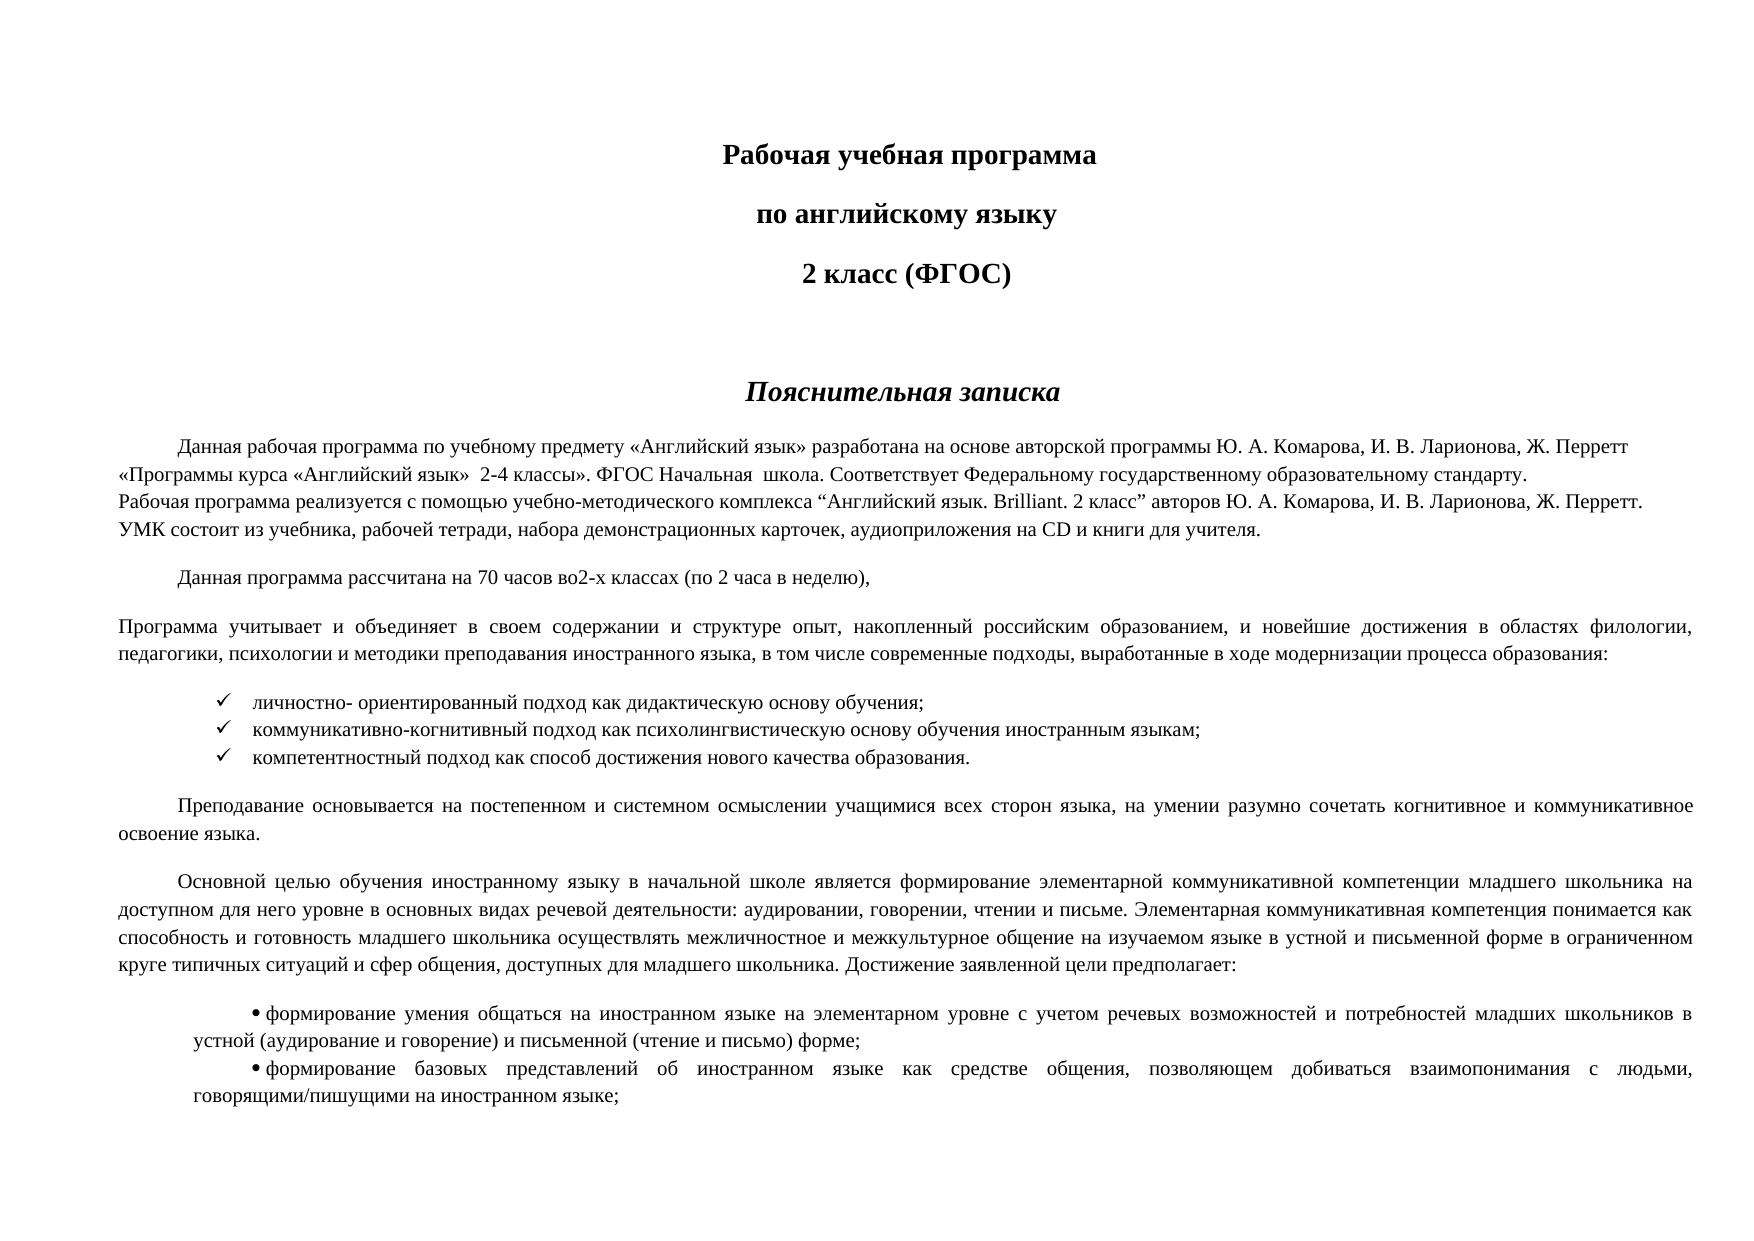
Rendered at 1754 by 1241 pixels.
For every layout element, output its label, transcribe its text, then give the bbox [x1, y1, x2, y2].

list формирование умения общаться на иностранном языке на элементарном уровне с учетом речевых возможностей и потребностей младших школьников в устной (аудирование и говорение) и письменной (чтение и письмо) форме; [193, 1001, 1695, 1052]
text Программа учитывает и объединяет в своем содержании и структуре опыт, накопленный российским образованием, и новейшие достижения в областях филологии, педагогики, психологии и методики преподавания иностранного языка, в том числе современные подходы, выработанные в ходе модернизации процесса образования: [118, 614, 1695, 665]
text Основной целью обучения иностранному языку в начальной школе является формирование элементарной коммуникативной компетенции младшего школьника на доступном для него уровне в основных видах речевой деятельности: аудировании, говорении, чтении и письме. Элементарная коммуникативная компетенция понимается как способность и готовность младшего школьника осуществлять межличностное и межкультурное общение на изучаемом языке в устной и письменной форме в ограниченном круге типичных ситуаций и сфер общения, доступных для младшего школьника. Достижение заявленной цели предполагает: [118, 869, 1695, 976]
text Пояснительная записка [118, 374, 1695, 408]
list личностно- ориентированный подход как дидактическую основу обучения; [215, 690, 1695, 714]
list компетентностный подход как способ достижения нового качества образования. [215, 745, 1695, 769]
text Преподавание основывается на постепенном и системном осмыслении учащимися всех сторон языка, на умении разумно сочетать когнитивное и коммуникативное освоение языка. [118, 793, 1695, 845]
text Данная рабочая программа по учебному предмету «Английский язык» разработана на основе авторской программы Ю. А. Комарова, И. В. Ларионова, Ж. Перретт «Программы курса «Английский язык» 2-4 классы». ФГОС Начальная школа. Соответствует Федеральному государственному образовательному стандарту. Рабочая программа реализуется с помощью учебно-методического комплекса “Английский язык. Brilliant. 2 класс” авторов Ю. А. Комарова, И. В. Ларионова, Ж. Перретт. УМК состоит из учебника, рабочей тетради, набора демонстрационных карточек, аудиоприложения на CD и книги для учителя. [118, 434, 1695, 541]
text по английскому языку [118, 196, 1695, 230]
list формирование базовых представлений об иностранном языке как средстве общения, позволяющем добиваться взаимопонимания с людьми, говорящими/пишущими на иностранном языке; [193, 1056, 1695, 1107]
list коммуникативно-когнитивный подход как психолингвистическую основу обучения иностранным языкам; [215, 717, 1695, 741]
text Рабочая учебная программа [118, 137, 1695, 171]
text Данная программа рассчитана на 70 часов во2-х классах (по 2 часа в неделю), [118, 565, 1695, 589]
text 2 класс (ФГОС) [118, 256, 1695, 289]
